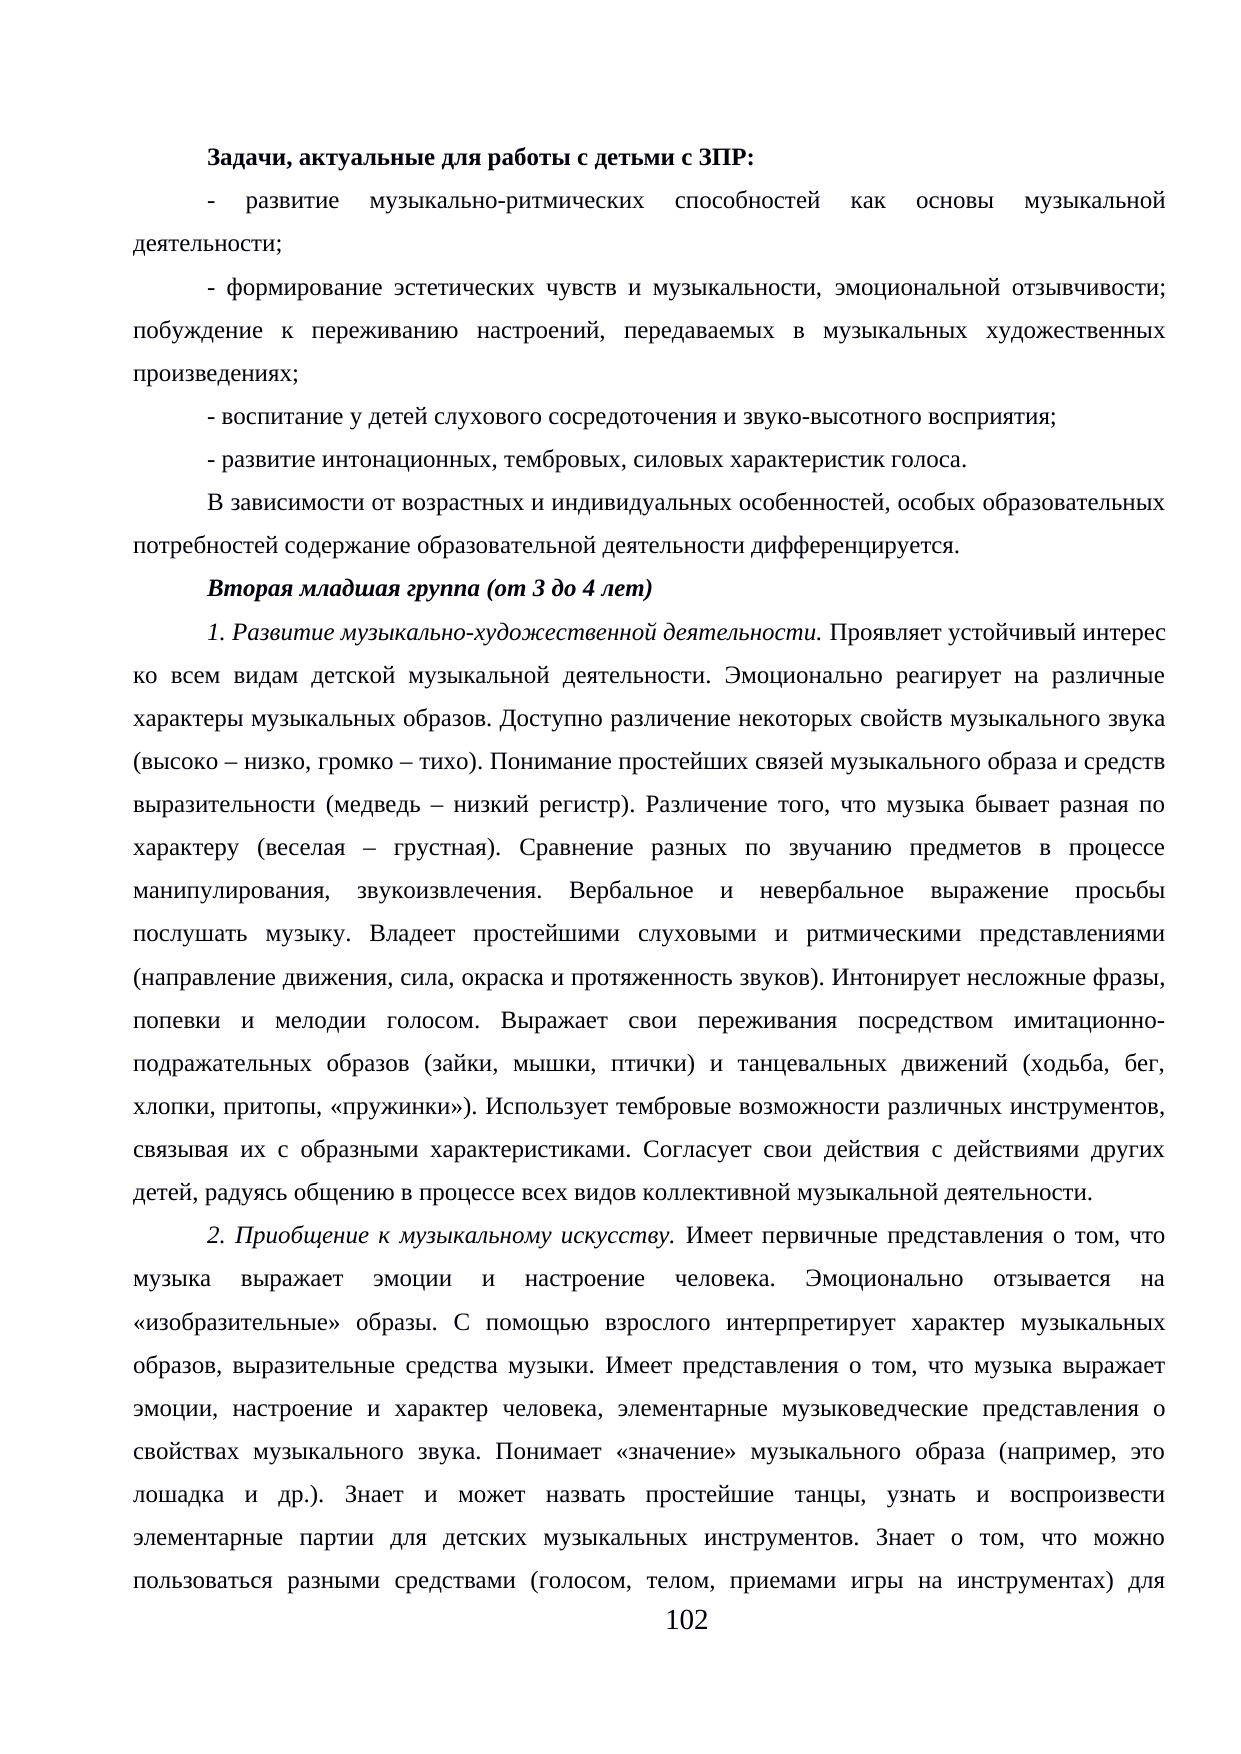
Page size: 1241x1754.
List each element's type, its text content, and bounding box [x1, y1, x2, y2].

text - формирование эстетических чувств и музыкальности, эмоциональной отзывчивости; побуждение к переживанию настроений, передаваемых в музыкальных художественных произведениях; [133, 272, 1166, 387]
text - воспитание у детей слухового сосредоточения и звуко-высотного восприятия; [133, 401, 1166, 430]
text 1. Развитие музыкально-художественной деятельности. Проявляет устойчивый интерес ко всем видам детской музыкальной деятельности. Эмоционально реагирует на различные характеры музыкальных образов. Доступно различение некоторых свойств музыкального звука (высоко – низко, громко – тихо). Понимание простейших связей музыкального образа и средств выразительности (медведь – низкий регистр). Различение того, что музыка бывает разная по характеру (веселая – грустная). Сравнение разных по звучанию предметов в процессе манипулирования, звукоизвлечения. Вербальное и невербальное выражение просьбы послушать музыку. Владеет простейшими слуховыми и ритмическими представлениями (направление движения, сила, окраска и протяженность звуков). Интонирует несложные фразы, попевки и мелодии голосом. Выражает свои переживания посредством имитационно-подражательных образов (зайки, мышки, птички) и танцевальных движений (ходьба, бег, хлопки, притопы, «пружинки»). Использует тембровые возможности различных инструментов, связывая их с образными характеристиками. Согласует свои действия с действиями других детей, радуясь общению в процессе всех видов коллективной музыкальной деятельности. [133, 617, 1166, 1206]
text - развитие интонационных, тембровых, силовых характеристик голоса. [133, 444, 1166, 473]
text В зависимости от возрастных и индивидуальных особенностей, особых образовательных потребностей содержание образовательной деятельности дифференцируется. [133, 487, 1166, 559]
text Задачи, актуальные для работы с детьми с ЗПР: [133, 142, 1166, 171]
text Вторая младшая группа (от 3 до 4 лет) [133, 573, 1166, 602]
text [133, 1220, 1166, 1594]
text - развитие музыкально-ритмических способностей как основы музыкальной деятельности; [133, 185, 1166, 257]
